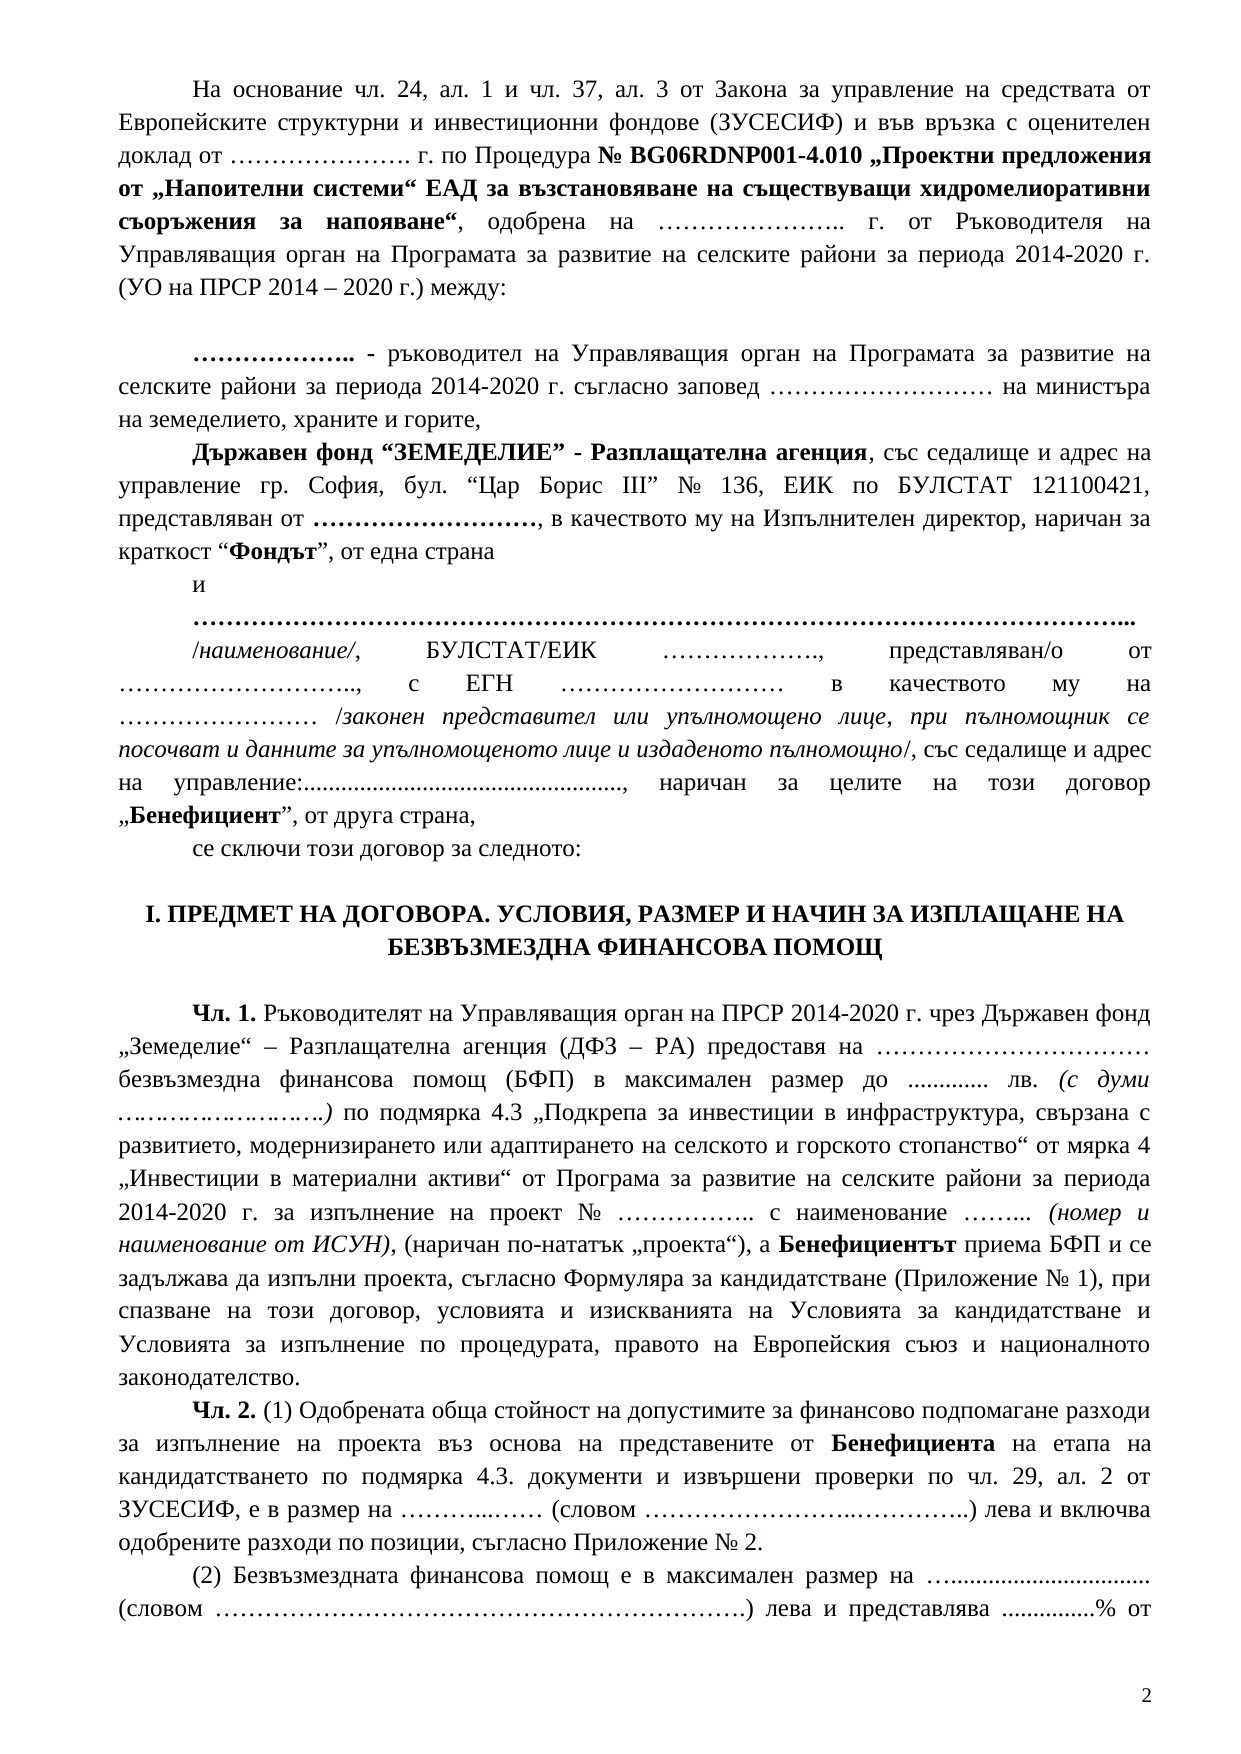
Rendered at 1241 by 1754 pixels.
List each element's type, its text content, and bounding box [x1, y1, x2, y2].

text Чл. 1. Ръководителят на Управляващия орган на ПРСР 2014-2020 г. чрез Държавен фонд „Земеделие“ – Разплащателна агенция (ДФЗ – РА) предоставя на …………………………… безвъзмездна финансова помощ (БФП) в максимален размер до ............. лв. (с думи ……………………….) по подмярка 4.3 „Подкрепа за инвестиции в инфраструктура, свързана с развитието, модернизирането или адаптирането на селското и горското стопанство“ от мярка 4 „Инвестиции в материални активи“ от Програма за развитие на селските райони за периода 2014-2020 г. за изпълнение на проект № …………….. с наименование ……... (номер и наименование от ИСУН), (наричан по-нататък „проекта“), а Бенефициентът приема БФП и се задължава да изпълни проекта, съгласно Формуляра за кандидатстване (Приложение № 1), при спазване на този договор, условията и изискванията на Условията за кандидатстване и Условията за изпълнение по процедурата, правото на Европейския съюз и националното законодателство. [118, 998, 1152, 1390]
text ……………….. - ръководител на Управляващия орган на Програмата за развитие на селските райони за периода 2014-2020 г. съгласно заповед ……………………… на министъра на земеделието, храните и горите, [118, 338, 1152, 433]
text Държавен фонд “ЗЕМЕДЕЛИЕ” - Разплащателна агенция, със седалище и адрес на управление гр. София, бул. “Цар Борис III” № 136, ЕИК по БУЛСТАТ 121100421, представляван от ………………………, в качеството му на Изпълнителен директор, наричан за краткост “Фондът”, от една страна [118, 437, 1152, 565]
list Чл. 2. (1) Одобрената обща стойност на допустимите за финансово подпомагане разходи за изпълнение на проекта въз основа на представените от Бенефициента на етапа на кандидатстването по подмярка 4.3. документи и извършени проверки по чл. 29, ал. 2 от ЗУСЕСИФ, е в размер на ………...…… (словом ……………………..…………..) лева и включва одобрените разходи по позиции, съгласно Приложение № 2. [118, 1395, 1152, 1556]
text На основание чл. 24, ал. 1 и чл. 37, ал. 3 от Закона за управление на средствата от Европейските структурни и инвестиционни фондове (ЗУСЕСИФ) и във връзка с оценителен доклад от …………………. г. по Процедура № BG06RDNP001-4.010 „Проектни предложения от „Напоителни системи“ ЕАД за възстановяване на съществуващи хидромелиоративни съоръжения за напояване“, одобрена на ………………….. г. от Ръководителя на Управляващия орган на Програмата за развитие на селските райони за периода 2014-2020 г. (УО на ПРСР 2014 – 2020 г.) между: [118, 74, 1152, 301]
text и [118, 569, 1152, 598]
subtitle І. ПРЕДМЕТ НА ДОГОВОРА. УСЛОВИЯ, РАЗМЕР И НАЧИН ЗА ИЗПЛАЩАНЕ НА БЕЗВЪЗМЕЗДНА ФИНАНСОВА ПОМОЩ [118, 899, 1152, 961]
text се сключи този договор за следното: [118, 833, 1152, 862]
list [118, 1560, 1152, 1622]
text …………………………………………………………………………………………………... [118, 602, 1152, 631]
text /наименование/, БУЛСТАТ/ЕИК ………………., представляван/о от ……………………….., с ЕГН ……………………… в качеството му на …………………… /законен представител или упълномощено лице, при пълномощник се посочват и данните за упълномощеното лице и издаденото пълномощно/, със седалище и адрес на управление:..................................................., наричан за целите на този договор „Бенефициент”, от друга страна, [118, 635, 1152, 829]
